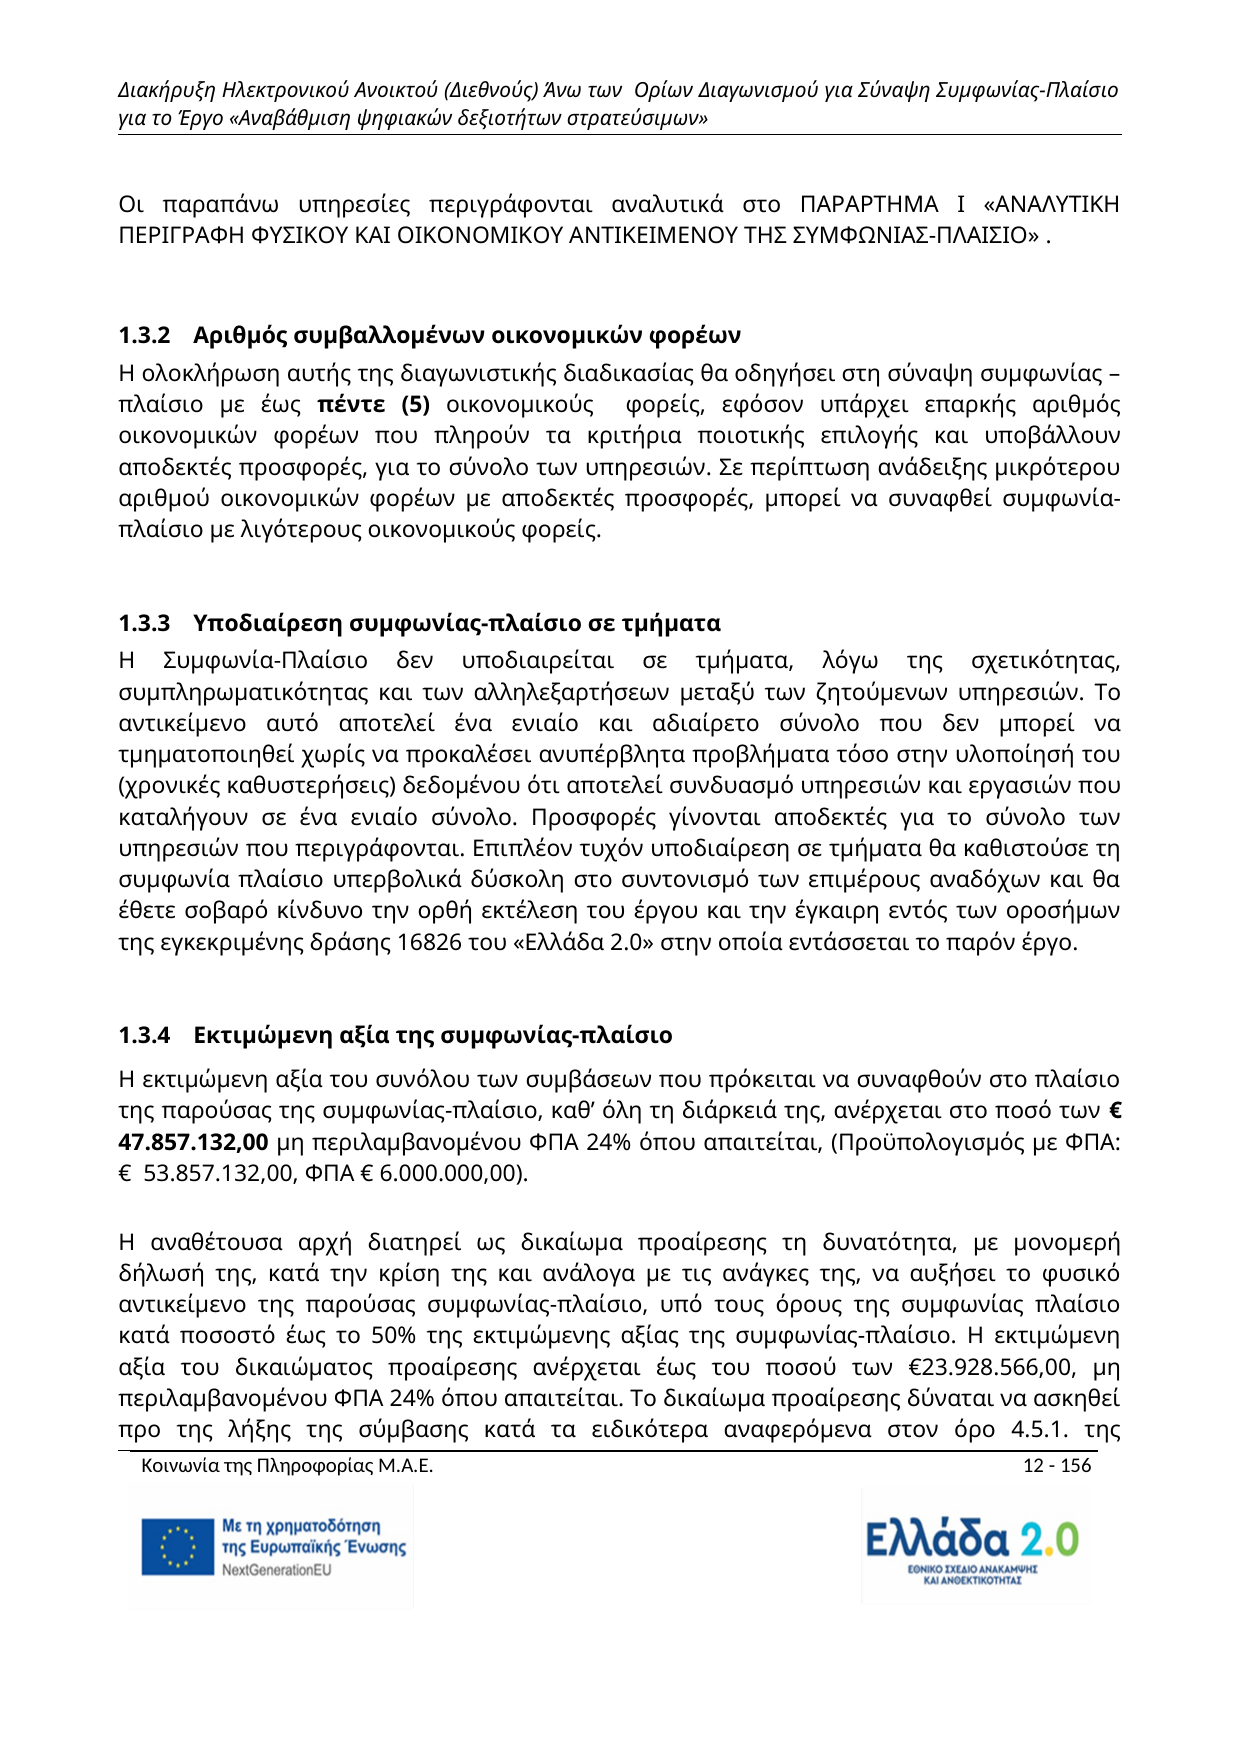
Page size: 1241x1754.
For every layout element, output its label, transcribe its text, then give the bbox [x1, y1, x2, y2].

text Οι παραπάνω υπηρεσίες περιγράφονται αναλυτικά στο ΠΑΡΑΡΤΗΜΑ Ι «ΑΝΑΛΥΤΙΚΗ ΠΕΡΙΓΡΑΦΗ ΦΥΣΙΚΟΥ ΚΑΙ ΟΙΚΟΝΟΜΙΚΟΥ ΑΝΤΙΚΕΙΜΕΝΟΥ ΤΗΣ ΣΥΜΦΩΝΙΑΣ-ΠΛΑΙΣΙΟ» . [118, 188, 1122, 251]
text Η εκτιμώμενη αξία του συνόλου των συμβάσεων που πρόκειται να συναφθούν στο πλαίσιο της παρούσας της συμφωνίας-πλαίσιο, καθ’ όλη τη διάρκειά της, ανέρχεται στο ποσό των € 47.857.132,00 μη περιλαμβανομένου ΦΠΑ 24% όπου απαιτείται, (Προϋπολογισμός με ΦΠΑ: € 53.857.132,00, ΦΠΑ € 6.000.000,00). [118, 1063, 1122, 1188]
subtitle Υποδιαίρεση συμφωνίας-πλαίσιο σε τμήματα [118, 607, 1122, 638]
text Η Συμφωνία-Πλαίσιο δεν υποδιαιρείται σε τμήματα, λόγω της σχετικότητας, συμπληρωματικότητας και των αλληλεξαρτήσεων μεταξύ των ζητούμενων υπηρεσιών. Το αντικείμενο αυτό αποτελεί ένα ενιαίο και αδιαίρετο σύνολο που δεν μπορεί να τμηματοποιηθεί χωρίς να προκαλέσει ανυπέρβλητα προβλήματα τόσο στην υλοποίησή του (χρονικές καθυστερήσεις) δεδομένου ότι αποτελεί συνδυασμό υπηρεσιών και εργασιών που καταλήγουν σε ένα ενιαίο σύνολο. Προσφορές γίνονται αποδεκτές για το σύνολο των υπηρεσιών που περιγράφονται. Επιπλέον τυχόν υποδιαίρεση σε τμήματα θα καθιστούσε τη συμφωνία πλαίσιο υπερβολικά δύσκολη στο συντονισμό των επιμέρους αναδόχων και θα έθετε σοβαρό κίνδυνο την ορθή εκτέλεση του έργου και την έγκαιρη εντός των οροσήμων της εγκεκριμένης δράσης 16826 του «Ελλάδα 2.0» στην οποία εντάσσεται το παρόν έργο. [118, 644, 1122, 957]
picture [118, 1478, 1092, 1670]
text Η ολοκλήρωση αυτής της διαγωνιστικής διαδικασίας θα οδηγήσει στη σύναψη συμφωνίας – πλαίσιο με έως πέντε (5) οικονομικούς φορείς, εφόσον υπάρχει επαρκής αριθμός οικονομικών φορέων που πληρούν τα κριτήρια ποιοτικής επιλογής και υποβάλλουν αποδεκτές προσφορές, για το σύνολο των υπηρεσιών. Σε περίπτωση ανάδειξης μικρότερου αριθμού οικονομικών φορέων με αποδεκτές προσφορές, μπορεί να συναφθεί συμφωνία-πλαίσιο με λιγότερους οικονομικούς φορείς. [118, 357, 1122, 544]
subtitle Εκτιμώμενη αξία της συμφωνίας-πλαίσιο [118, 1019, 1122, 1051]
subtitle Αριθμός συμβαλλομένων οικονομικών φορέων [118, 319, 1122, 351]
